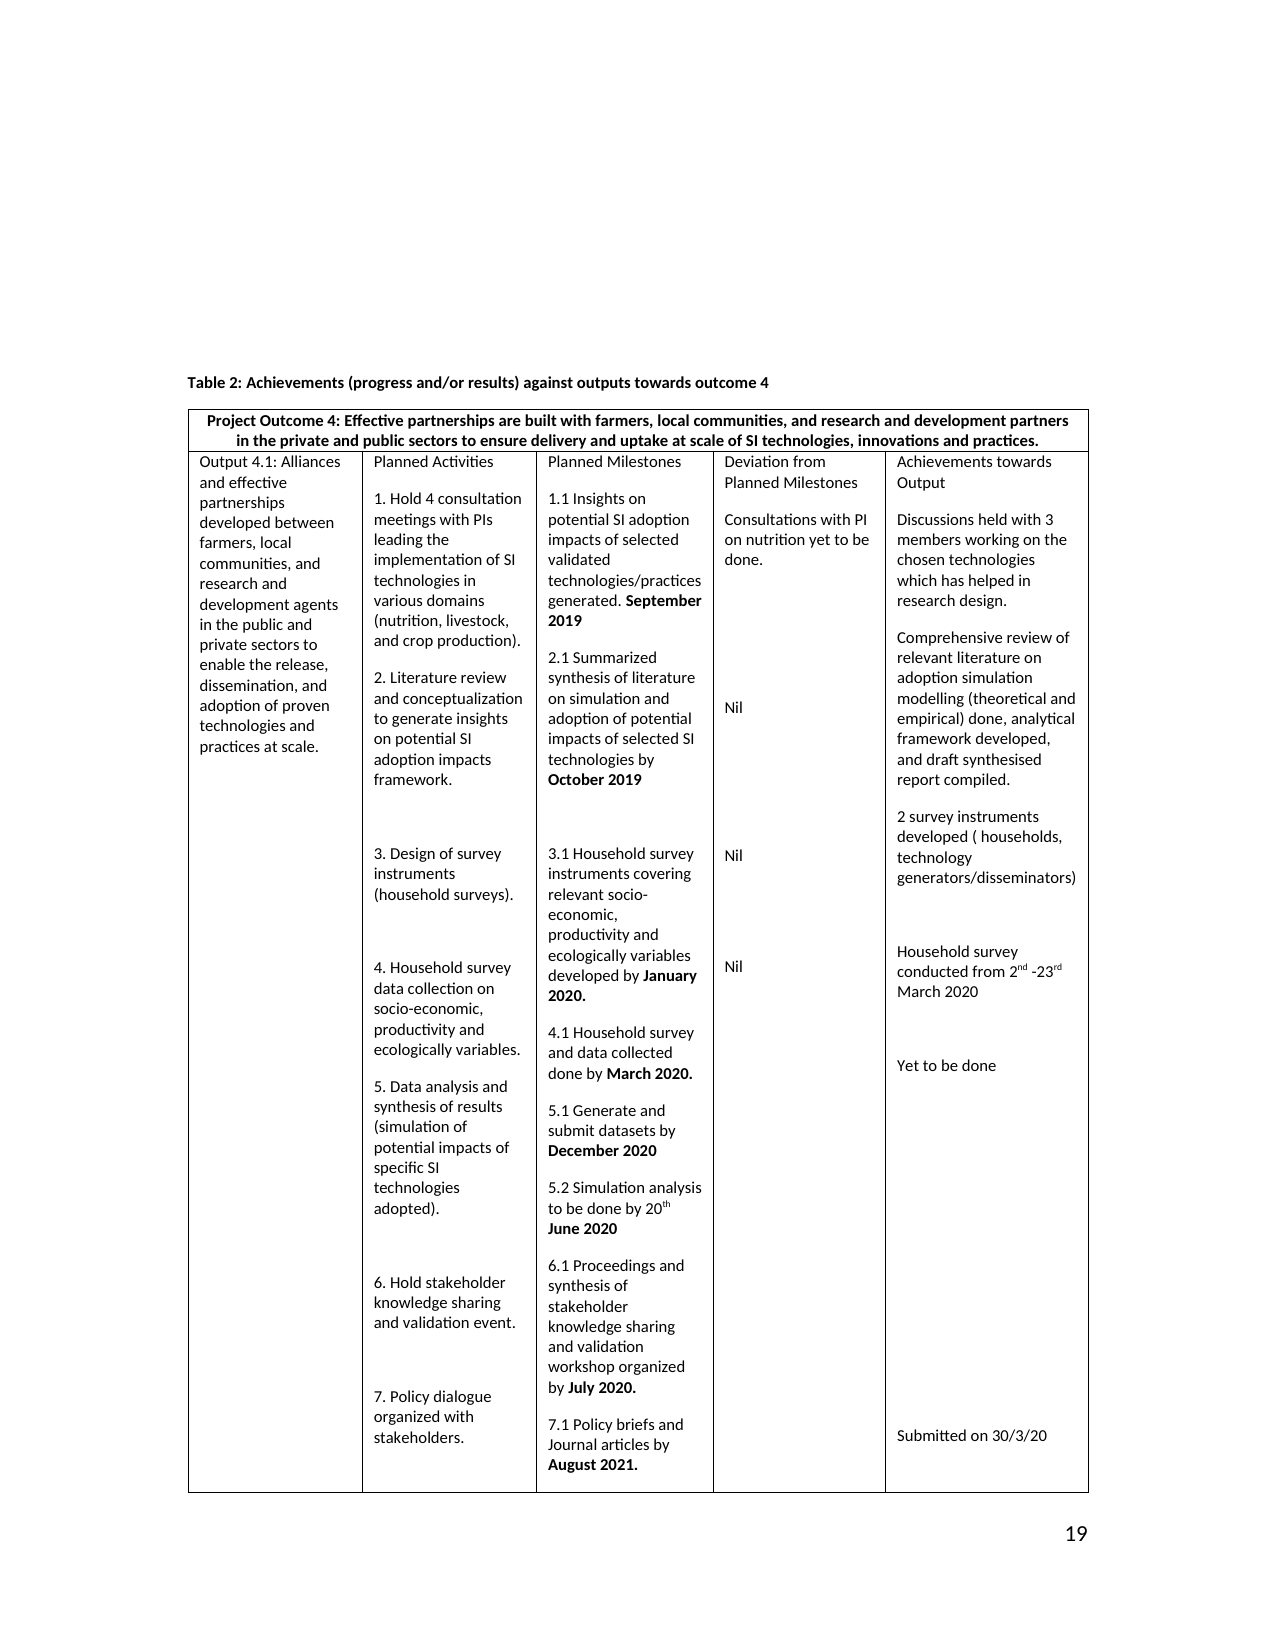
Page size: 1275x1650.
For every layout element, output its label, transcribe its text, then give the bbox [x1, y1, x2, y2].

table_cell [714, 452, 885, 1492]
text Table 2: Achievements (progress and/or results) against outputs towards outcome 4 [187, 372, 1087, 392]
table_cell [363, 452, 536, 1492]
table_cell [537, 452, 713, 1492]
table_header Project Outcome 4: Effective partnerships are built with farmers, local communities, and research and development partners in the private and public sectors to ensure delivery and uptake at scale of SI technologies, innovations and practices. [189, 410, 1088, 451]
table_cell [189, 452, 362, 1492]
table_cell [886, 452, 1088, 1492]
